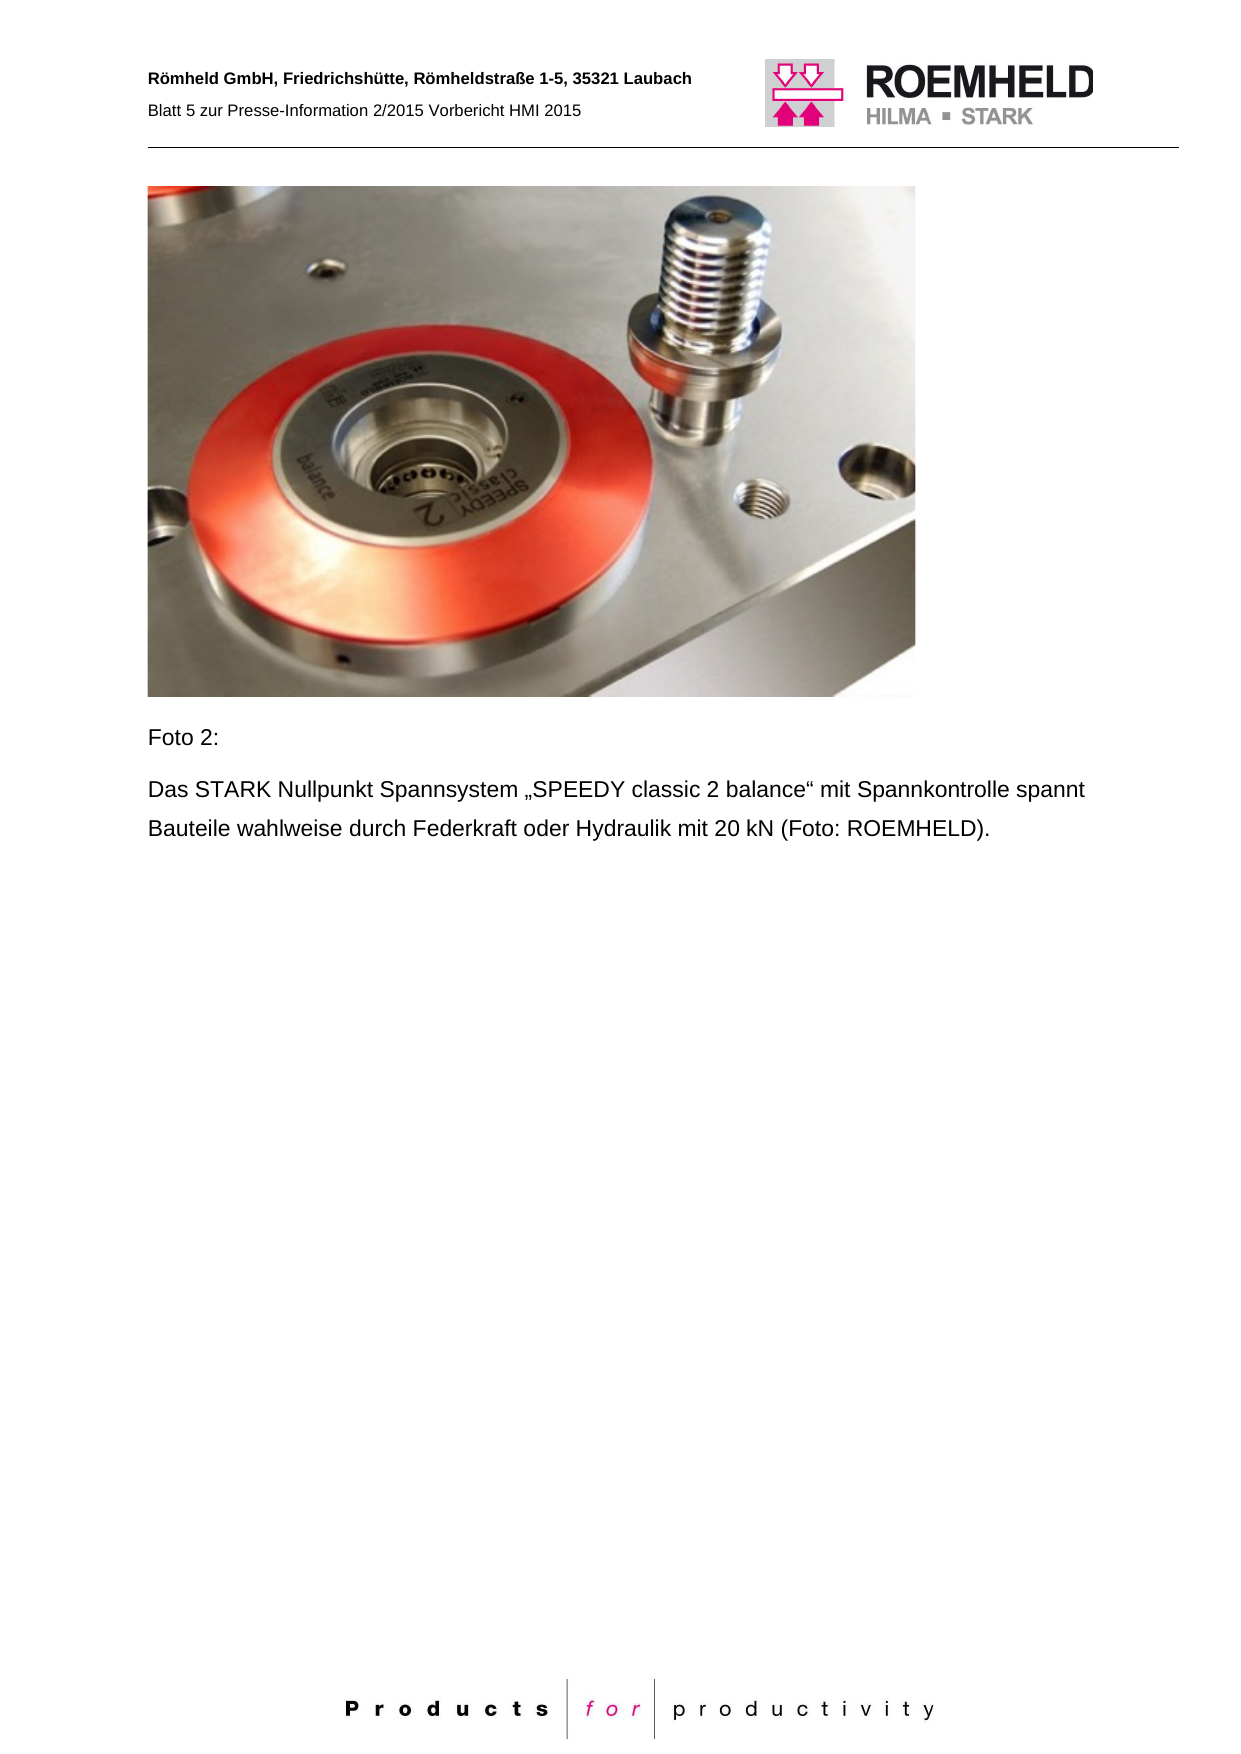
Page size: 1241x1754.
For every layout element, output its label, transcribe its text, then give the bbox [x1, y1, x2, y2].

text Foto 2: [148, 724, 1162, 750]
picture [763, 59, 1093, 126]
picture [147, 186, 916, 697]
picture [299, 1663, 990, 1749]
text Das STARK Nullpunkt Spannsystem „SPEEDY classic 2 balance“ mit Spannkontrolle spannt Bauteile wahlweise durch Federkraft oder Hydraulik mit 20 kN (Foto: ROEMHELD). [148, 776, 1162, 842]
